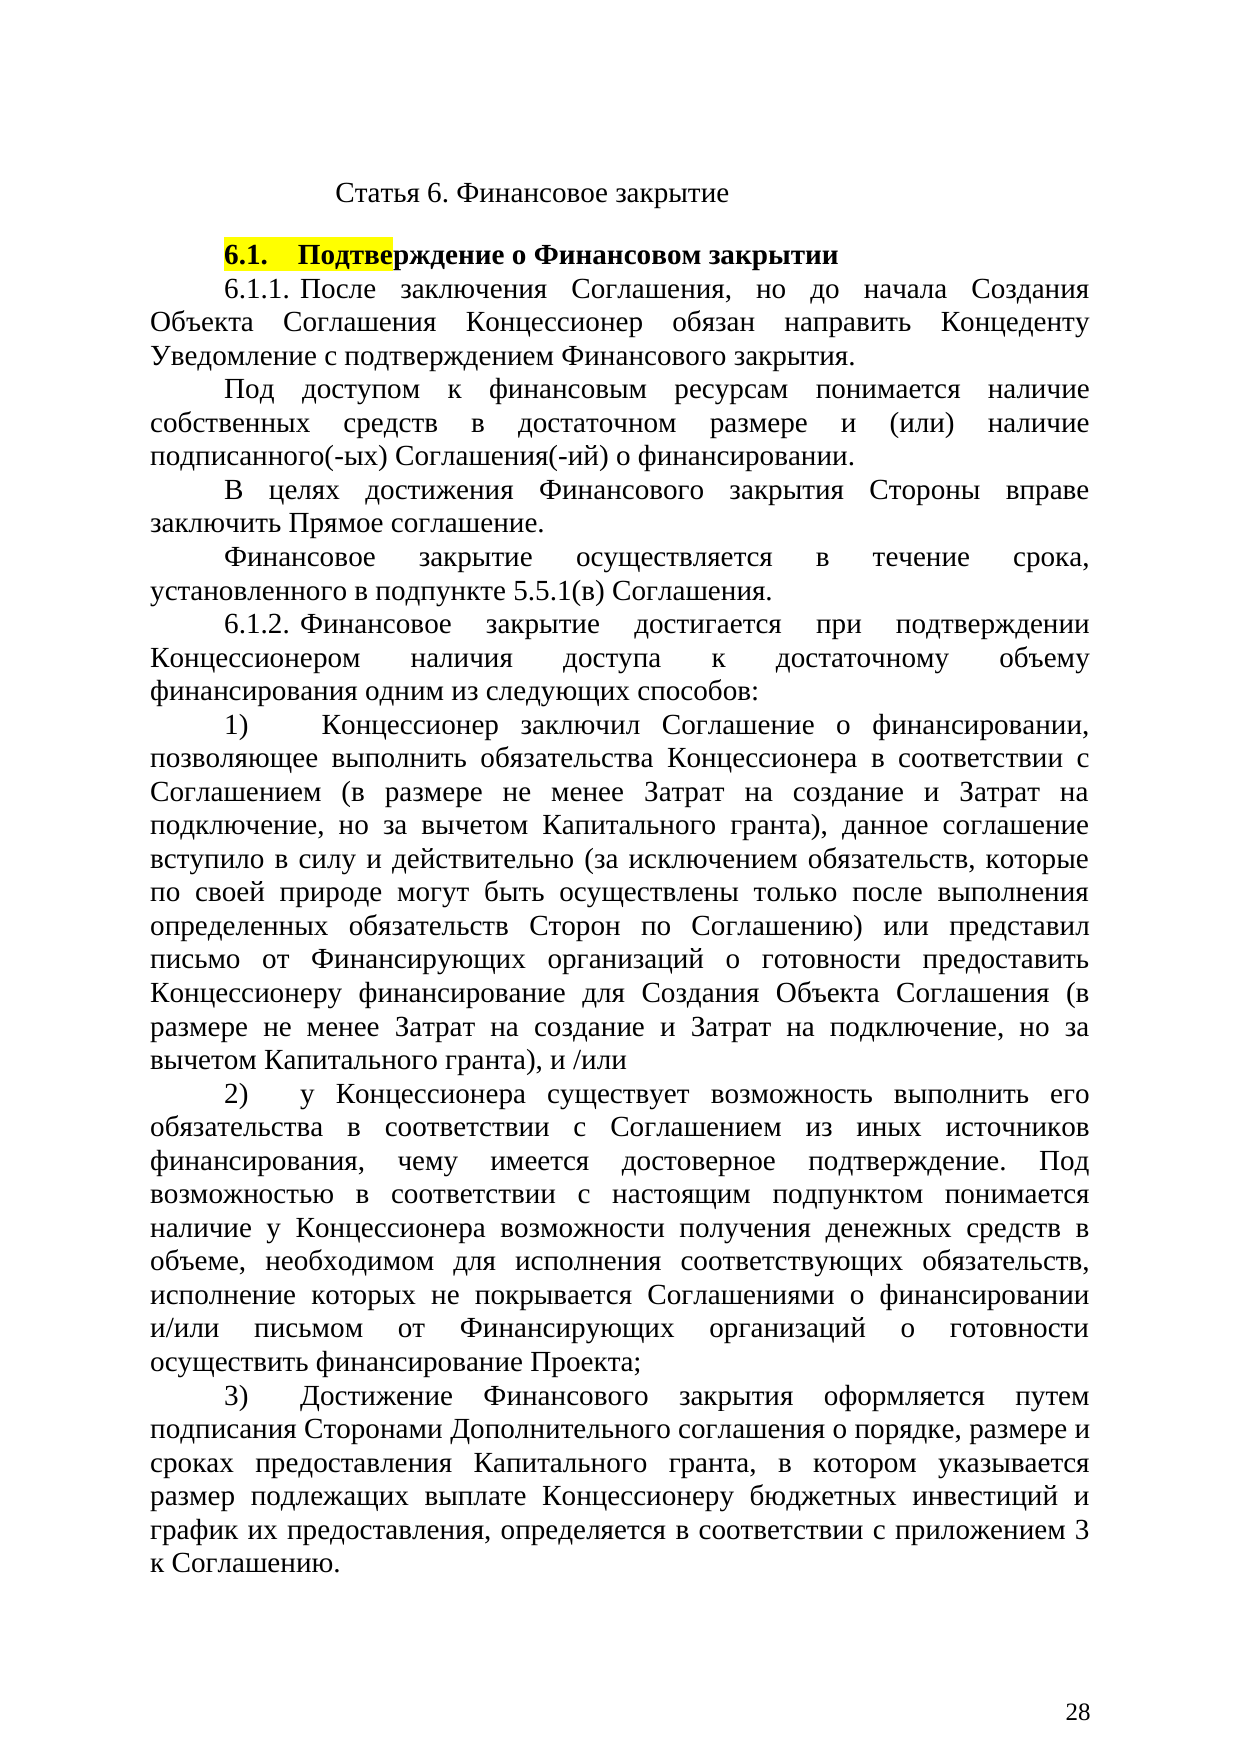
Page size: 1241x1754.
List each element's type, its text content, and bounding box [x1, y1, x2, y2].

list Подтверждение о Финансовом закрытии [393, 237, 1090, 271]
text Финансовое закрытие осуществляется в течение срока, установленного в подпункте 5.5.1(в) Соглашения. [150, 539, 1090, 606]
list Концессионер заключил Соглашение о финансировании, позволяющее выполнить обязательства Концессионера в соответствии с Соглашением (в размере не менее Затрат на создание и Затрат на подключение, но за вычетом Капитального гранта), данное соглашение вступило в силу и действительно (за исключением обязательств, которые по своей природе могут быть осуществлены только после выполнения определенных обязательств Сторон по Соглашению) или представил письмо от Финансирующих организаций о готовности предоставить Концессионеру финансирование для Создания Объекта Соглашения (в размере не менее Затрат на создание и Затрат на подключение, но за вычетом Капитального гранта), и /или [150, 707, 1090, 1076]
list После заключения Соглашения, но до начала Создания Объекта Соглашения Концессионер обязан направить Концеденту Уведомление с подтверждением Финансового закрытия. [150, 271, 1090, 371]
list у Концессионера существует возможность выполнить его обязательства в соответствии с Соглашением из иных источников финансирования, чему имеется достоверное подтверждение. Под возможностью в соответствии с настоящим подпунктом понимается наличие у Концессионера возможности получения денежных средств в объеме, необходимом для исполнения соответствующих обязательств, исполнение которых не покрывается Соглашениями о финансировании и/или письмом от Финансирующих организаций о готовности осуществить финансирование Проекта; [150, 1076, 1090, 1378]
list Финансовое закрытие достигается при подтверждении Концессионером наличия доступа к достаточному объему финансирования одним из следующих способов: [150, 606, 1090, 707]
text В целях достижения Финансового закрытия Стороны вправе заключить Прямое соглашение. [150, 472, 1090, 539]
list Достижение Финансового закрытия оформляется путем подписания Сторонами Дополнительного соглашения о порядке, размере и сроках предоставления Капитального гранта, в котором указывается размер подлежащих выплате Концессионеру бюджетных инвестиций и график их предоставления, определяется в соответствии с приложением 3 к Соглашению. [150, 1378, 1090, 1579]
text Под доступом к финансовым ресурсам понимается наличие собственных средств в достаточном размере и (или) наличие подписанного(-ых) Соглашения(-ий) о финансировании. [150, 371, 1090, 472]
subtitle Статья 6. Финансовое закрытие [261, 175, 1090, 208]
